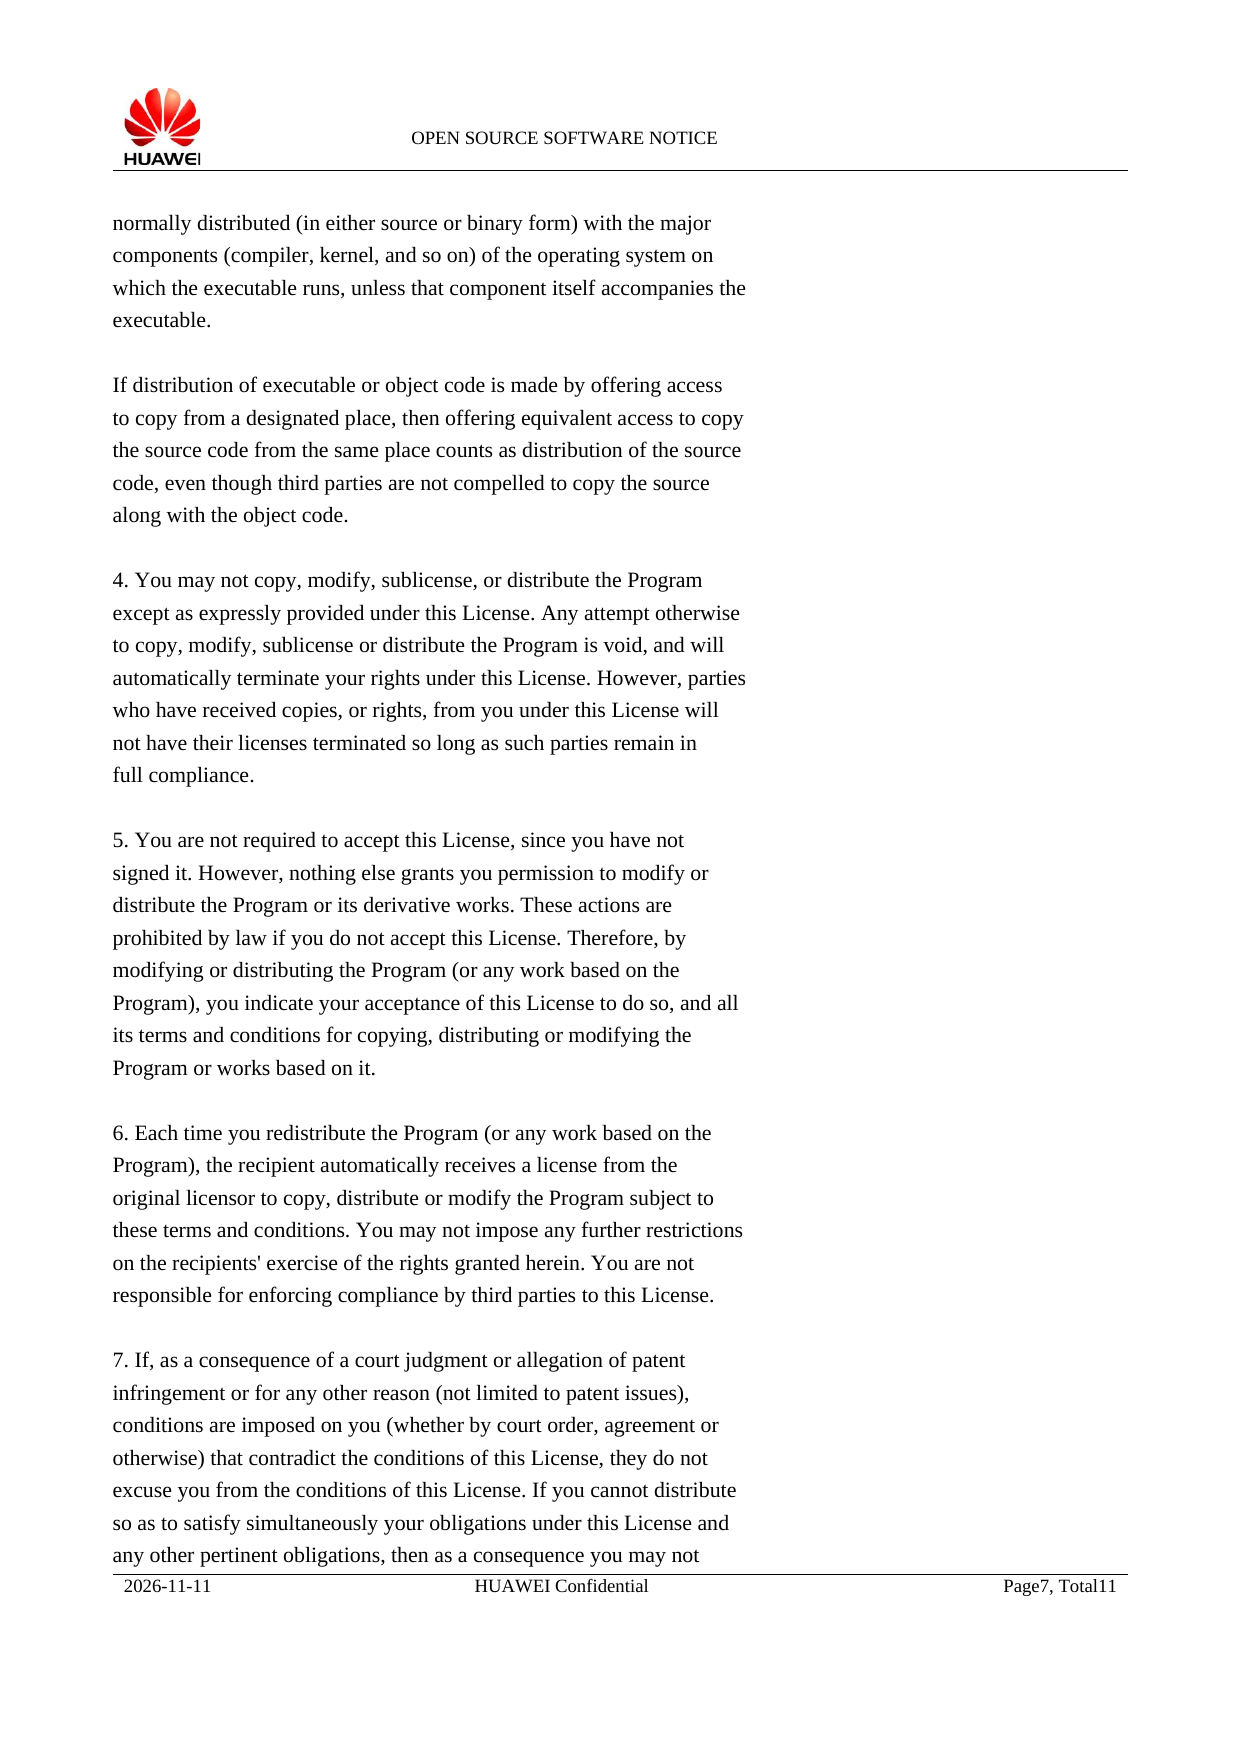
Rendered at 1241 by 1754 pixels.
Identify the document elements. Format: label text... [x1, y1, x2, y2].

picture [124, 88, 201, 165]
